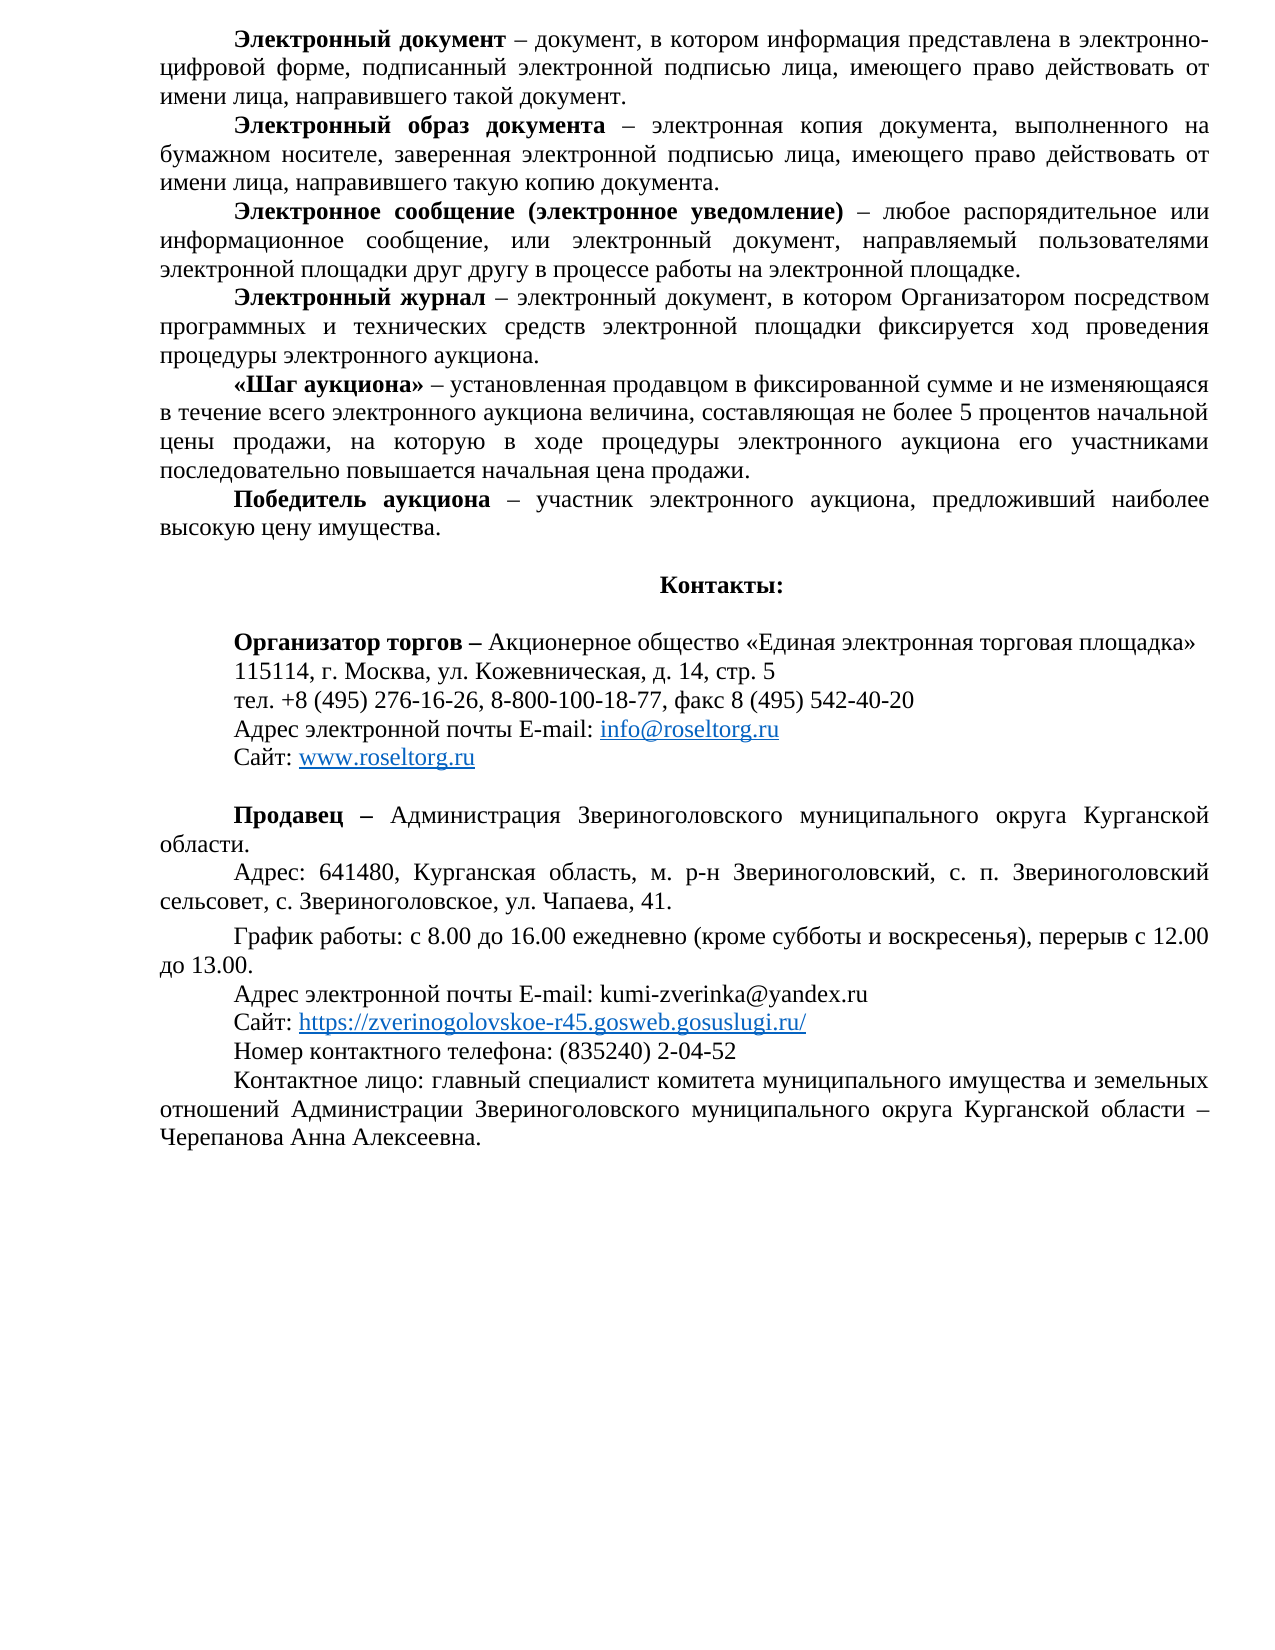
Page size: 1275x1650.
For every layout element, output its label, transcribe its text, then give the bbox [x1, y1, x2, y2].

text Номер контактного телефона: (835240) 2-04-52 [159, 1036, 1210, 1065]
text Электронный журнал – электронный документ, в котором Организатором посредством программных и технических средств электронной площадки фиксируется ход проведения процедуры электронного аукциона. [159, 282, 1210, 369]
text График работы: с 8.00 до 16.00 ежедневно (кроме субботы и воскресенья), перерыв с 12.00 до 13.00. [159, 921, 1210, 979]
text Электронный документ – документ, в котором информация представлена в электронно-цифровой форме, подписанный электронной подписью лица, имеющего право действовать от имени лица, направившего такой документ. [159, 24, 1210, 110]
text Адрес электронной почты Е-mail: kumi-zverinka@yandex.ru [159, 979, 1210, 1007]
text Сайт: https://zverinogolovskoe-r45.gosweb.gosuslugi.ru/ [159, 1007, 1210, 1036]
text Электронное сообщение (электронное уведомление) – любое распорядительное или информационное сообщение, или электронный документ, направляемый пользователями электронной площадки друг другу в процессе работы на электронной площадке. [159, 196, 1210, 282]
text Продавец – Администрация Звериноголовского муниципального округа Курганской области. [159, 800, 1210, 857]
text Адрес: 641480, Курганская область, м. р-н Звериноголовский, с. п. Звериноголовский сельсовет, с. Звериноголовское, ул. Чапаева, 41. [159, 857, 1210, 915]
text Электронный образ документа – электронная копия документа, выполненного на бумажном носителе, заверенная электронной подписью лица, имеющего право действовать от имени лица, направившего такую копию документа. [159, 110, 1210, 196]
text Победитель аукциона – участник электронного аукциона, предложивший наиболее высокую цену имущества. [159, 484, 1210, 541]
text Организатор торгов – Акционерное общество «Единая электронная торговая площадка» [159, 627, 1210, 656]
text тел. +8 (495) 276-16-26, 8-800-100-18-77, факс 8 (495) 542-40-20 [159, 685, 1210, 714]
text Сайт: www.roseltorg.ru [159, 742, 1210, 771]
text Контакты: [159, 570, 1210, 599]
text Контактное лицо: главный специалист комитета муниципального имущества и земельных отношений Администрации Звериноголовского муниципального округа Курганской области – Черепанова Анна Алексеевна. [159, 1065, 1210, 1151]
text Адрес электронной почты E-mail: info@roseltorg.ru [233, 714, 1210, 742]
text 115114, г. Москва, ул. Кожевническая, д. 14, стр. 5 [159, 656, 1210, 685]
text «Шаг аукциона» – установленная продавцом в фиксированной сумме и не изменяющаяся в течение всего электронного аукциона величина, составляющая не более 5 процентов начальной цены продажи, на которую в ходе процедуры электронного аукциона его участниками последовательно повышается начальная цена продажи. [159, 369, 1210, 484]
